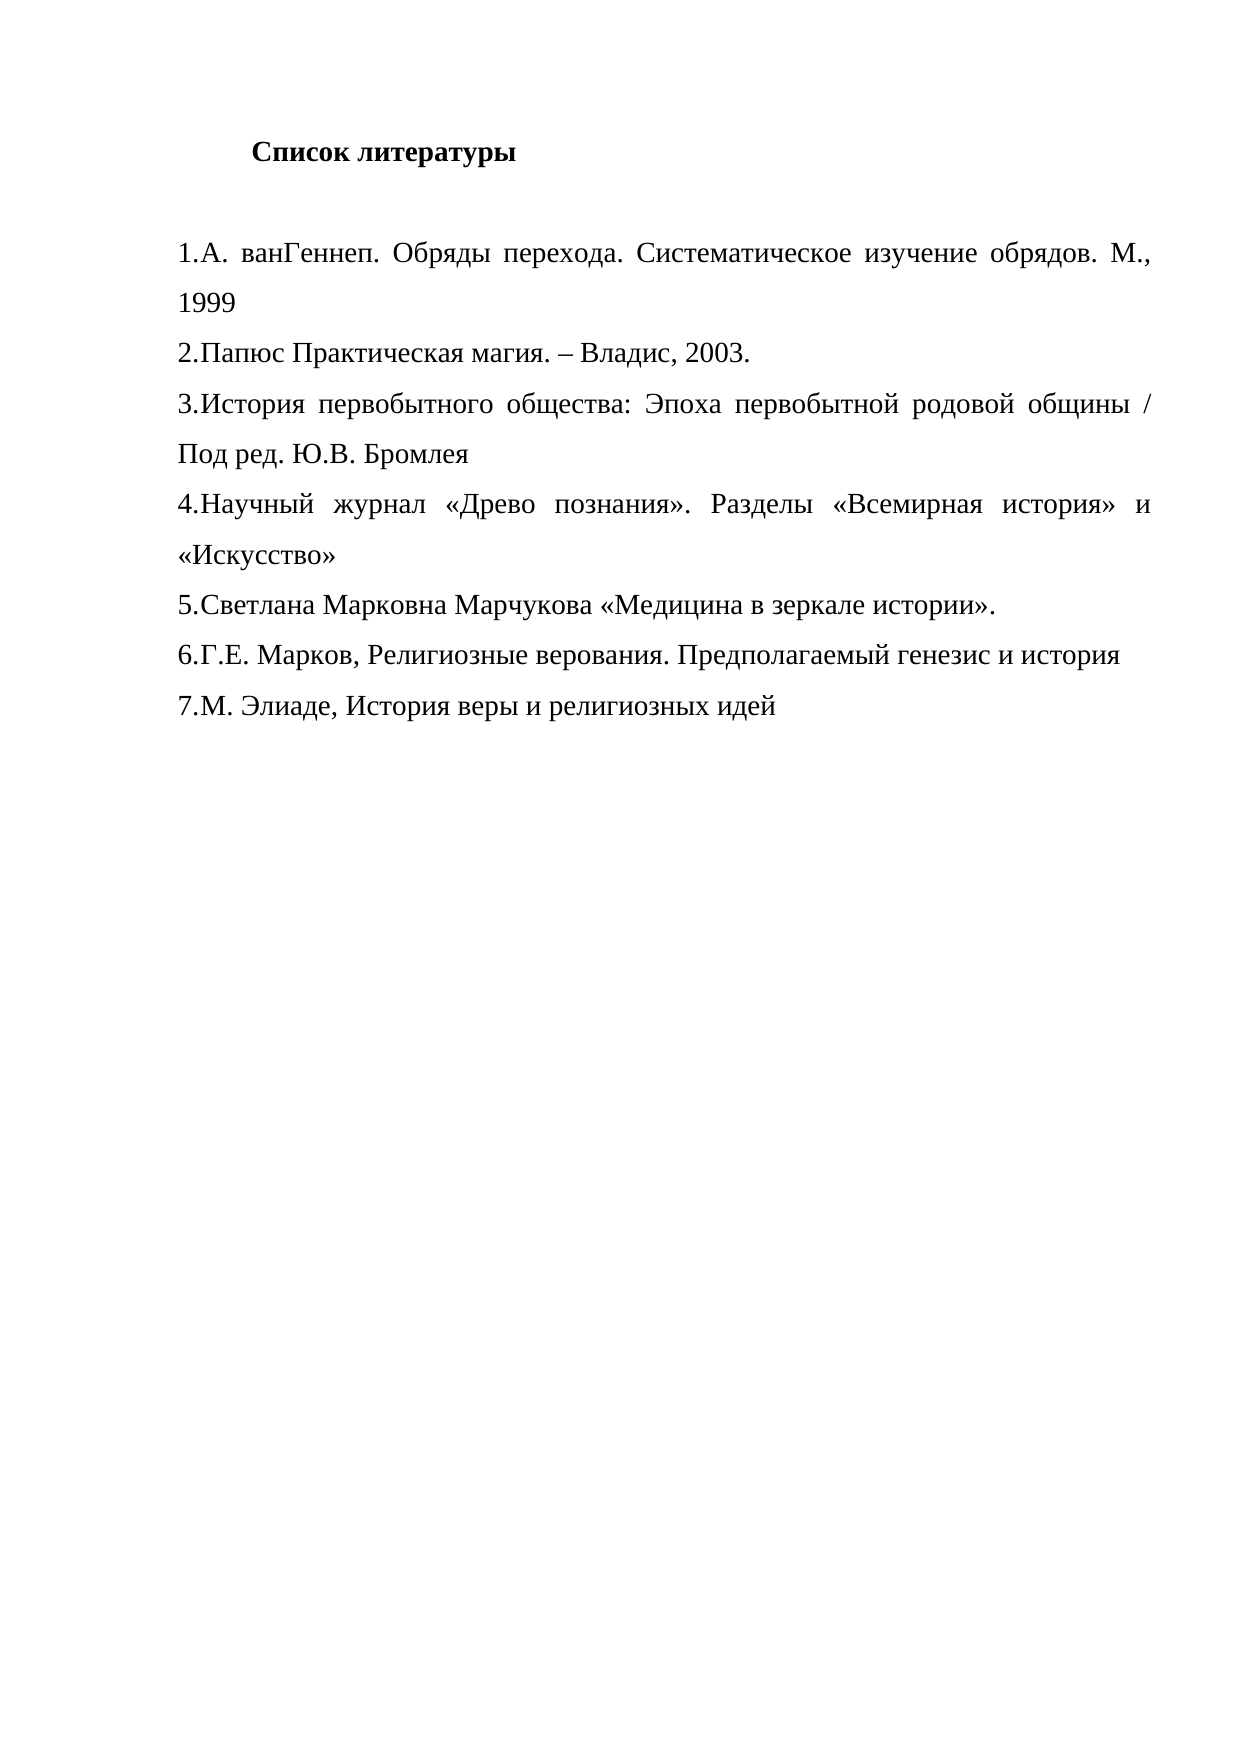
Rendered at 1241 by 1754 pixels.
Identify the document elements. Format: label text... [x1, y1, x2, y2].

list Научный журнал «Древо познания». Разделы «Всемирная история» и «Искусство» [177, 487, 1152, 570]
list История первобытного общества: Эпоха первобытной родовой общины / Под ред. Ю.В. Бромлея [177, 386, 1152, 470]
list Г.Е. Марков, Религиозные верования. Предполагаемый генезис и история [177, 637, 1152, 671]
list Светлана Марковна Марчукова «Медицина в зеркале истории». [177, 587, 1152, 621]
list А. ванГеннеп. Обряды перехода. Систематическое изучение обрядов. М., 1999 [177, 235, 1152, 319]
list М. Элиаде, История веры и религиозных идей [177, 688, 1152, 721]
text Список литературы [177, 134, 1152, 168]
list Папюс Практическая магия. – Владис, 2003. [177, 336, 1152, 369]
